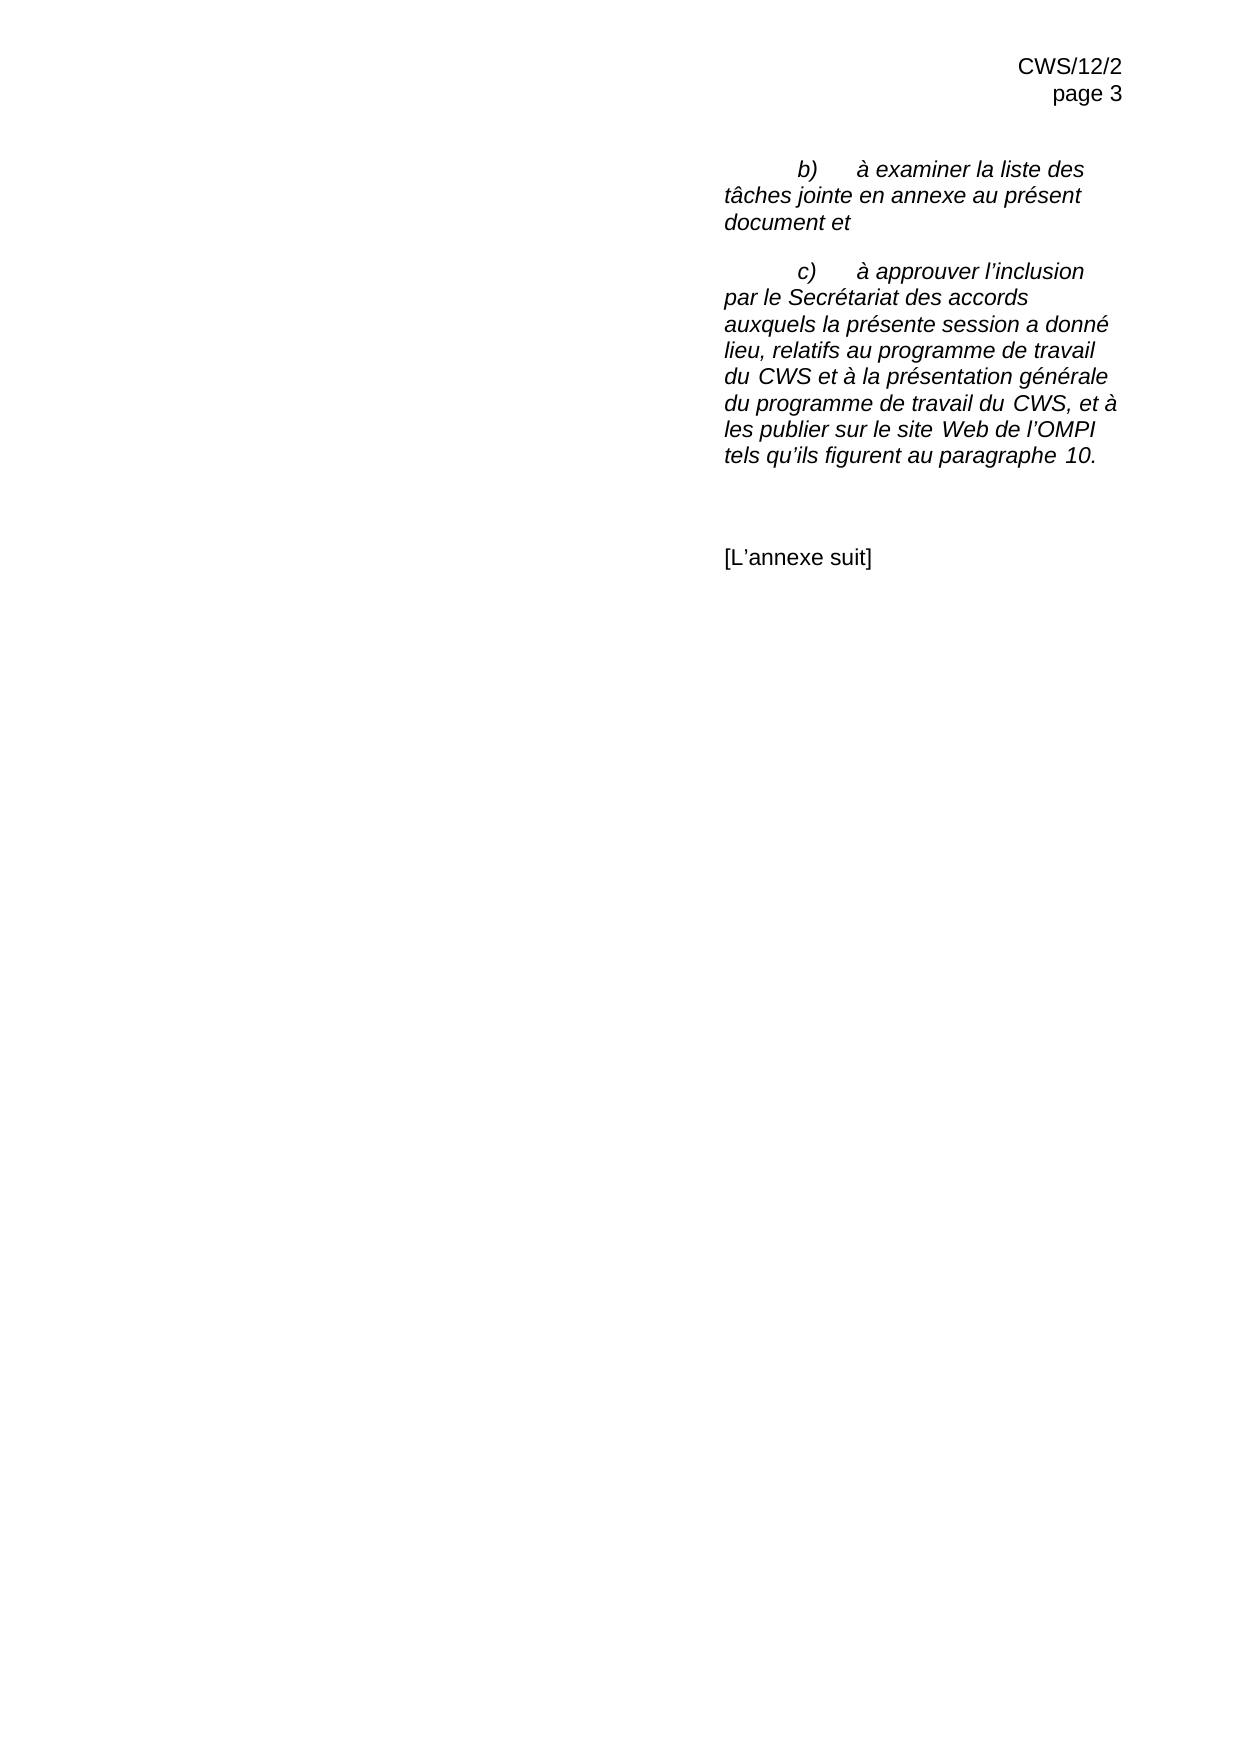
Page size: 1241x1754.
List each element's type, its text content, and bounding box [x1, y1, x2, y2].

list à examiner la liste des tâches jointe en annexe au présent document et [724, 156, 1122, 235]
text [L’annexe suit] [724, 544, 1122, 570]
list à approuver l’inclusion par le Secrétariat des accords auxquels la présente session a donné lieu, relatifs au programme de travail du CWS et à la présentation générale du programme de travail du CWS, et à les publier sur le site Web de l’OMPI tels qu’ils figurent au paragraphe 10. [724, 258, 1122, 469]
